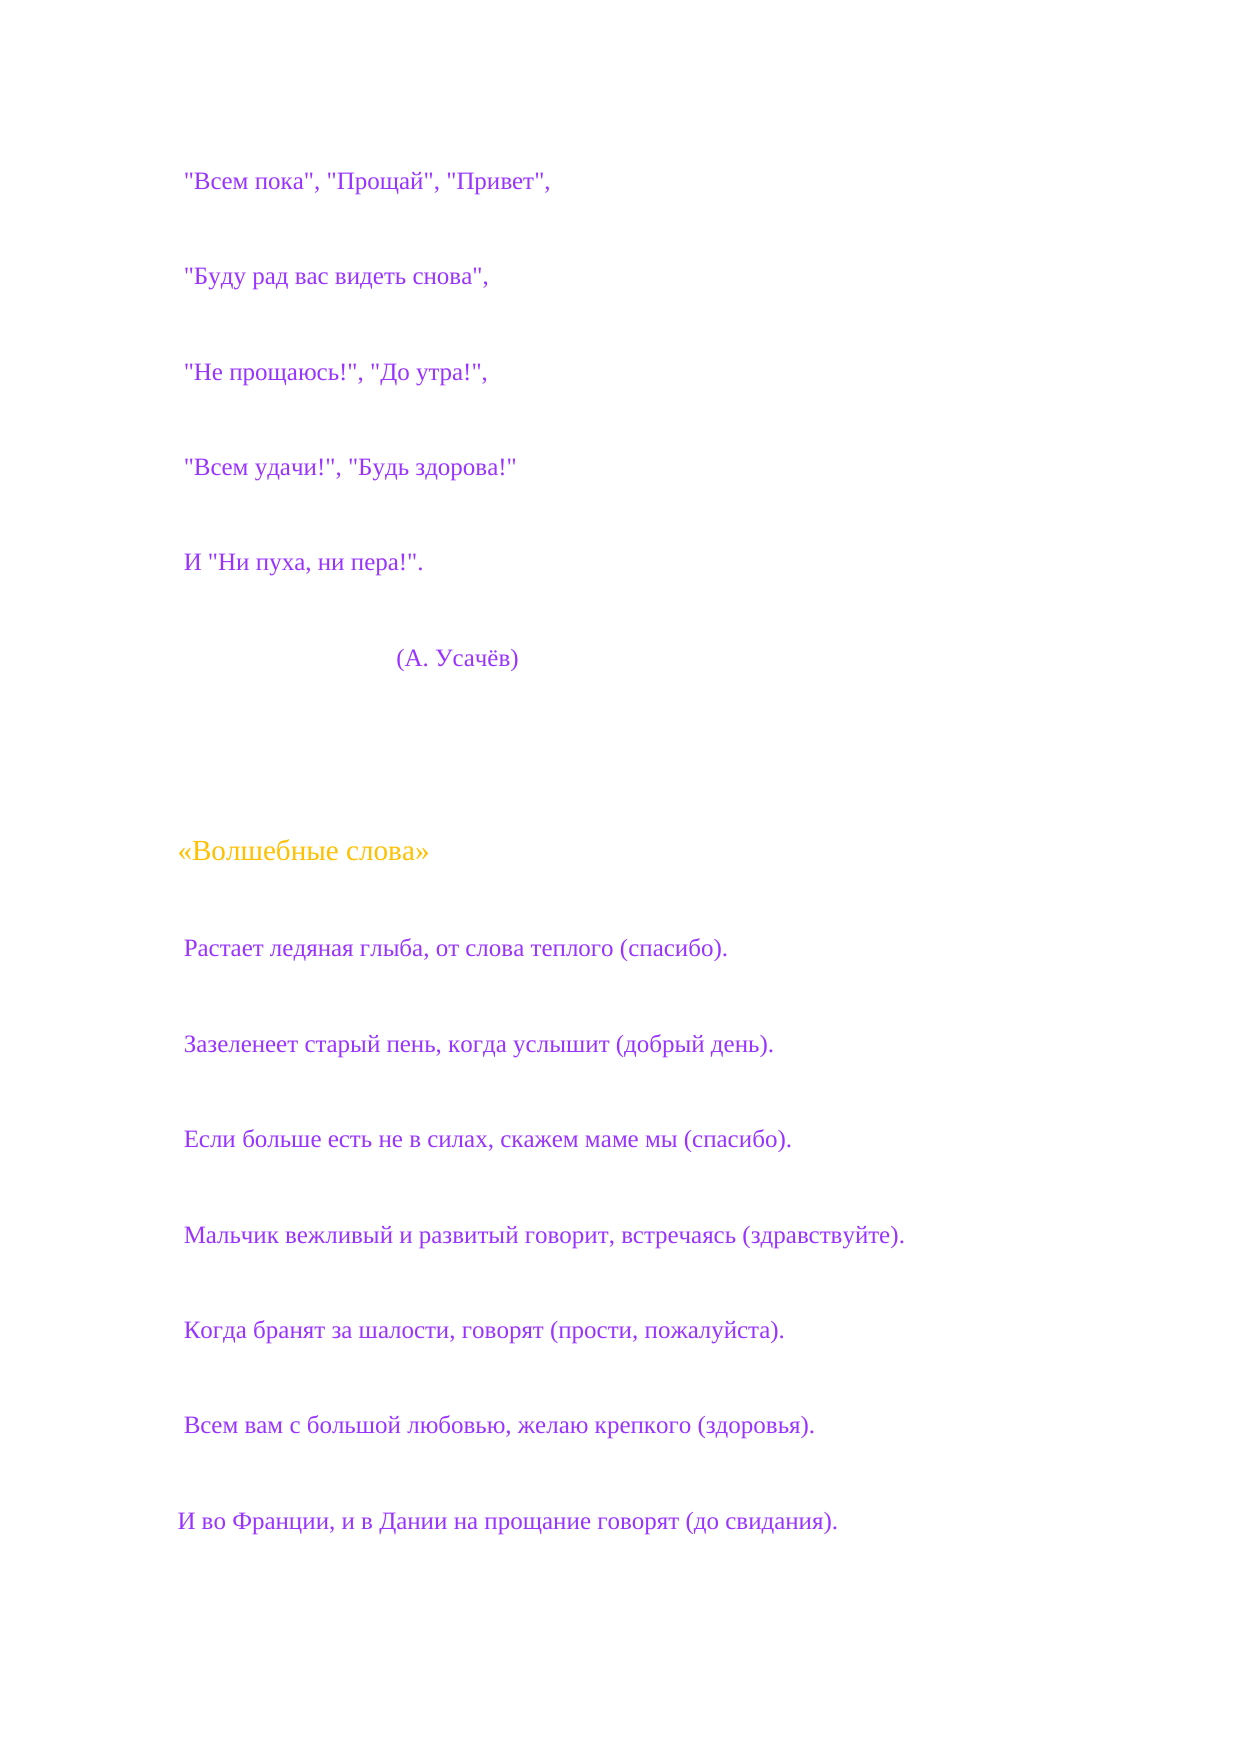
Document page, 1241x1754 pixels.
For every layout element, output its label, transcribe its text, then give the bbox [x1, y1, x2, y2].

text «Волшебные слова» [177, 833, 1152, 866]
text "Не прощаюсь!", "До утра!", [177, 357, 1152, 385]
text И во Франции, и в Дании на прощание говорят (до свидания). [177, 1506, 1152, 1535]
text И "Ни пуха, ни пера!". [177, 547, 1152, 576]
text Если больше есть не в силах, скажем маме мы (спасибо). [177, 1124, 1152, 1153]
text (А. Усачёв) [177, 643, 1152, 672]
text "Буду рад вас видеть снова", [177, 261, 1152, 290]
text "Всем пока", "Прощай", "Привет", [177, 166, 1152, 194]
text Растает ледяная глыба, от слова теплого (спасибо). [177, 933, 1152, 962]
text Всем вам с большой любовью, желаю крепкого (здоровья). [177, 1411, 1152, 1439]
text "Всем удачи!", "Будь здорова!" [177, 452, 1152, 481]
text Когда бранят за шалости, говорят (прости, пожалуйста). [177, 1315, 1152, 1344]
text Зазеленеет старый пень, когда услышит (добрый день). [177, 1029, 1152, 1058]
text Мальчик вежливый и развитый говорит, встречаясь (здравствуйте). [177, 1220, 1152, 1248]
